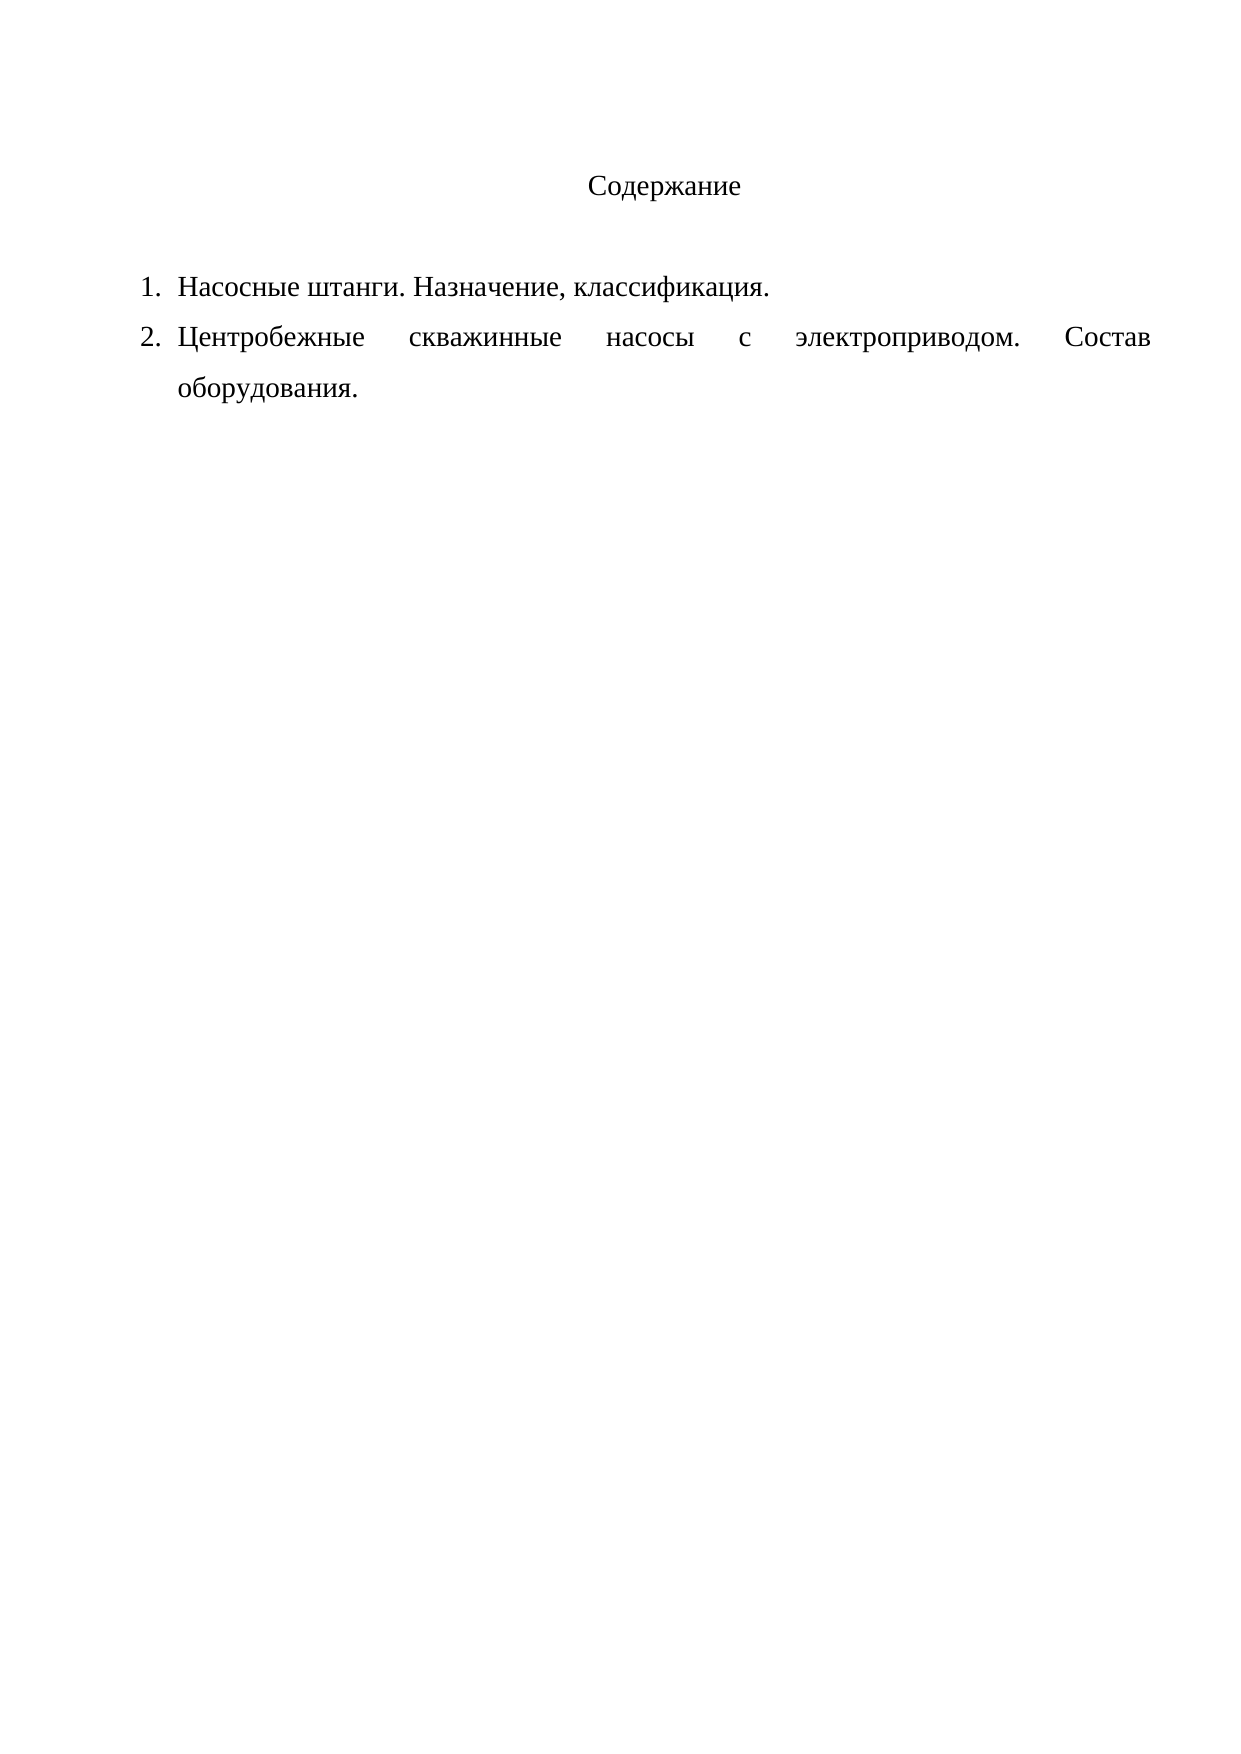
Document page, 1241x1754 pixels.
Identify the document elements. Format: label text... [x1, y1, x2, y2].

list Насосные штанги. Назначение, классификация. [140, 269, 1152, 303]
list Центробежные скважинные насосы с электроприводом. Состав оборудования. [140, 319, 1152, 403]
text Содержание [177, 168, 1152, 202]
